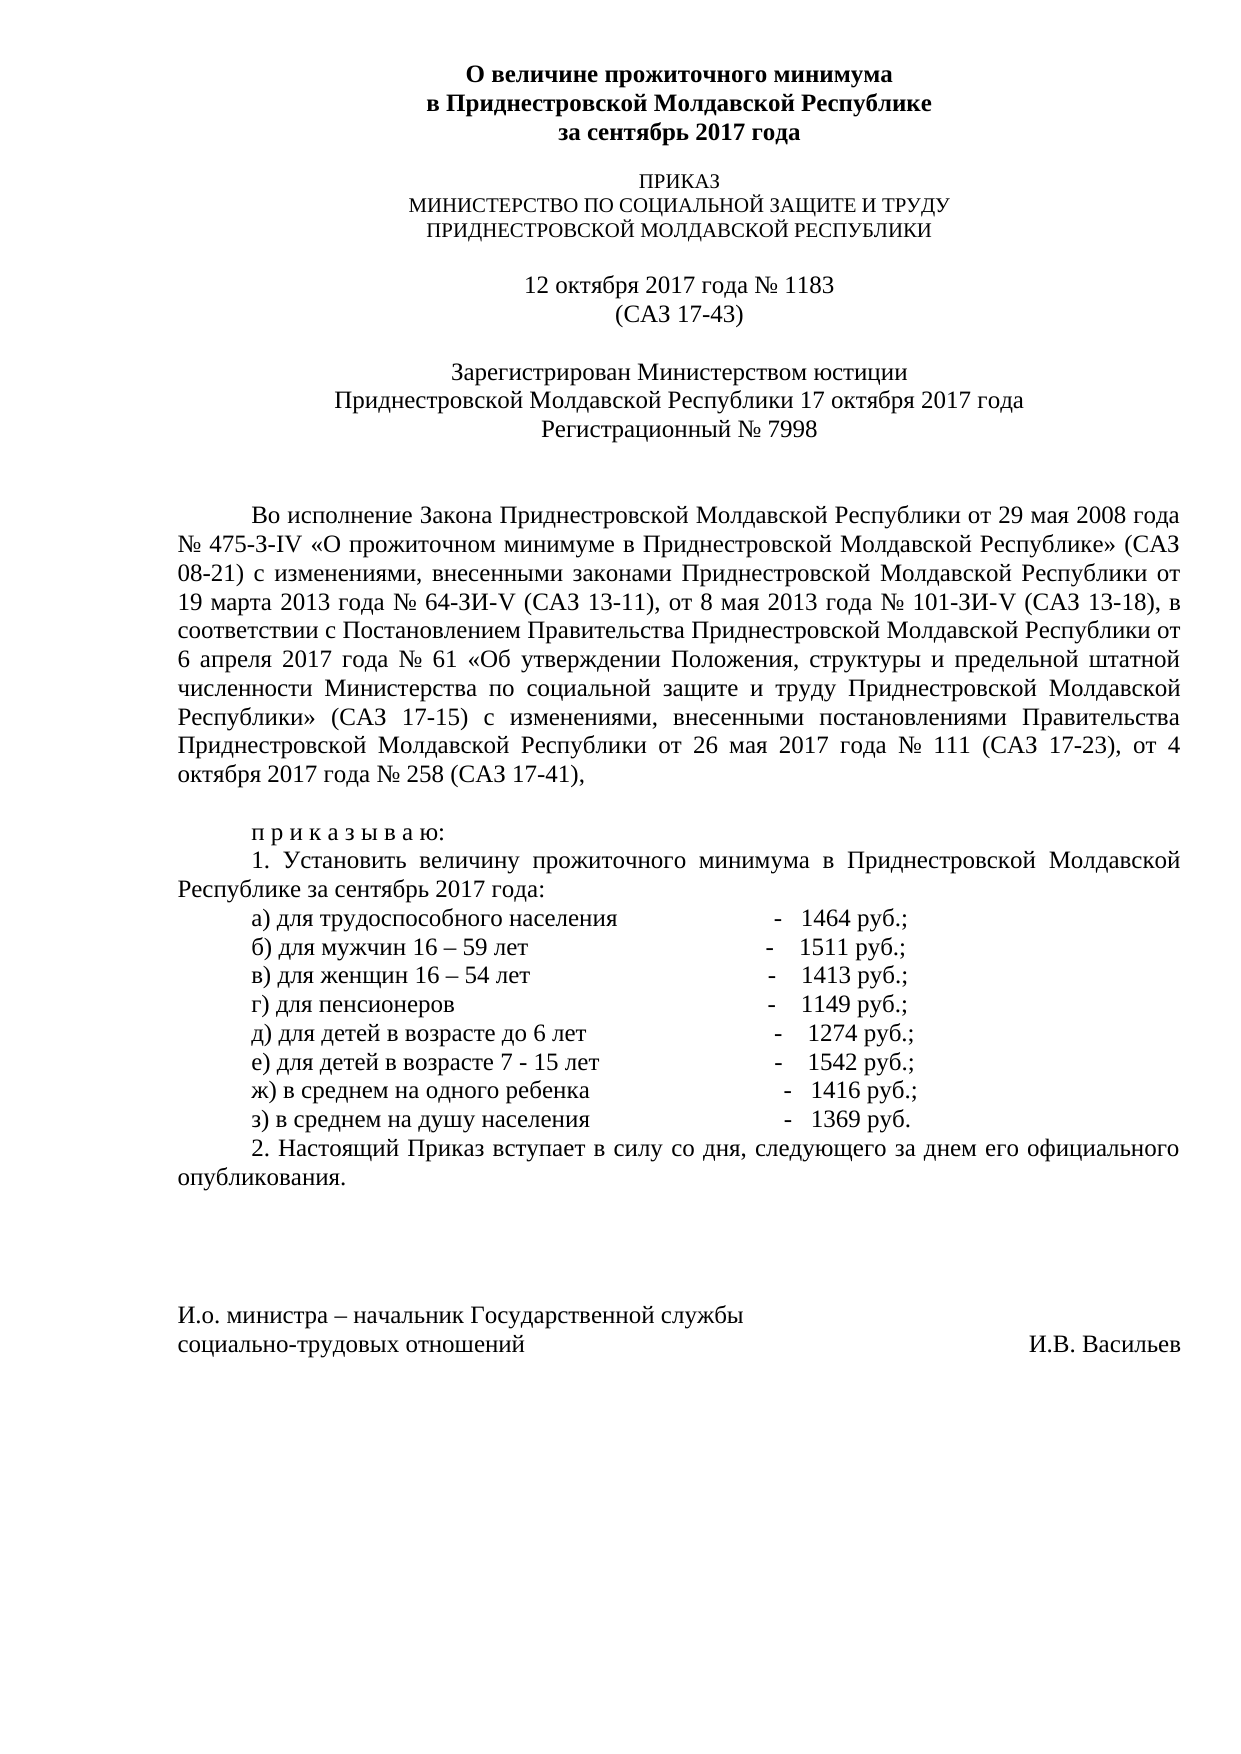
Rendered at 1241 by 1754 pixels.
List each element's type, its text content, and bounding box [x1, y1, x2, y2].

text з) в среднем на душу населения - 1369 руб. [177, 1104, 1181, 1133]
text 2. Настоящий Приказ вступает в силу со дня, следующего за днем его официального опубликования. [177, 1133, 1181, 1190]
text за сентябрь 2017 года [177, 117, 1181, 145]
text е) для детей в возрасте 7 - 15 лет - 1542 руб.; [177, 1047, 1181, 1075]
text 1. Установить величину прожиточного минимума в Приднестровской Молдавской Республике за сентябрь 2017 года: [177, 845, 1181, 903]
text д) для детей в возрасте до 6 лет - 1274 руб.; [177, 1018, 1181, 1047]
text Приднестровской Молдавской Республики 17 октября 2017 года [177, 385, 1181, 414]
text О величине прожиточного минимума [177, 59, 1181, 88]
text Зарегистрирован Министерством юстиции [177, 357, 1181, 385]
text ПРИДНЕСТРОВСКОЙ МОЛДАВСКОЙ РЕСПУБЛИКИ [177, 217, 1181, 242]
text (САЗ 17-43) [177, 299, 1181, 328]
text социально-трудовых отношений И.В. Васильев [177, 1329, 1181, 1358]
text И.о. министра – начальник Государственной службы [177, 1301, 1181, 1329]
text б) для мужчин 16 – 59 лет - 1511 руб.; [177, 932, 1181, 960]
text а) для трудоспособного населения - 1464 руб.; [177, 903, 1181, 932]
text г) для пенсионеров - 1149 руб.; [177, 989, 1181, 1018]
text в) для женщин 16 – 54 лет - 1413 руб.; [177, 960, 1181, 989]
text 12 октября 2017 года № 1183 [177, 270, 1181, 299]
text ж) в среднем на одного ребенка - 1416 руб.; [177, 1075, 1181, 1104]
text в Приднестровской Молдавской Республике [177, 88, 1181, 117]
text Во исполнение Закона Приднестровской Молдавской Республики от 29 мая 2008 года № 475-З-IV «О прожиточном минимуме в Приднестровской Молдавской Республике» (САЗ 08-21) с изменениями, внесенными законами Приднестровской Молдавской Республики от 19 марта 2013 года № 64-ЗИ-V (САЗ 13-11), от 8 мая 2013 года № 101-ЗИ-V (САЗ 13-18), в соответствии с Постановлением Правительства Приднестровской Молдавской Республики от 6 апреля 2017 года № 61 «Об утверждении Положения, структуры и предельной штатной численности Министерства по социальной защите и труду Приднестровской Молдавской Республики» (САЗ 17-15) с изменениями, внесенными постановлениями Правительства Приднестровской Молдавской Республики от 26 мая 2017 года № 111 (САЗ 17-23), от 4 октября 2017 года № 258 (САЗ 17-41), [177, 500, 1181, 788]
text п р и к а з ы в а ю: [177, 817, 1181, 845]
text ПРИКАЗ [177, 169, 1181, 193]
text МИНИСТЕРСТВО ПО СОЦИАЛЬНОЙ ЗАЩИТЕ И ТРУДУ [177, 193, 1181, 217]
text Регистрационный № 7998 [177, 414, 1181, 443]
